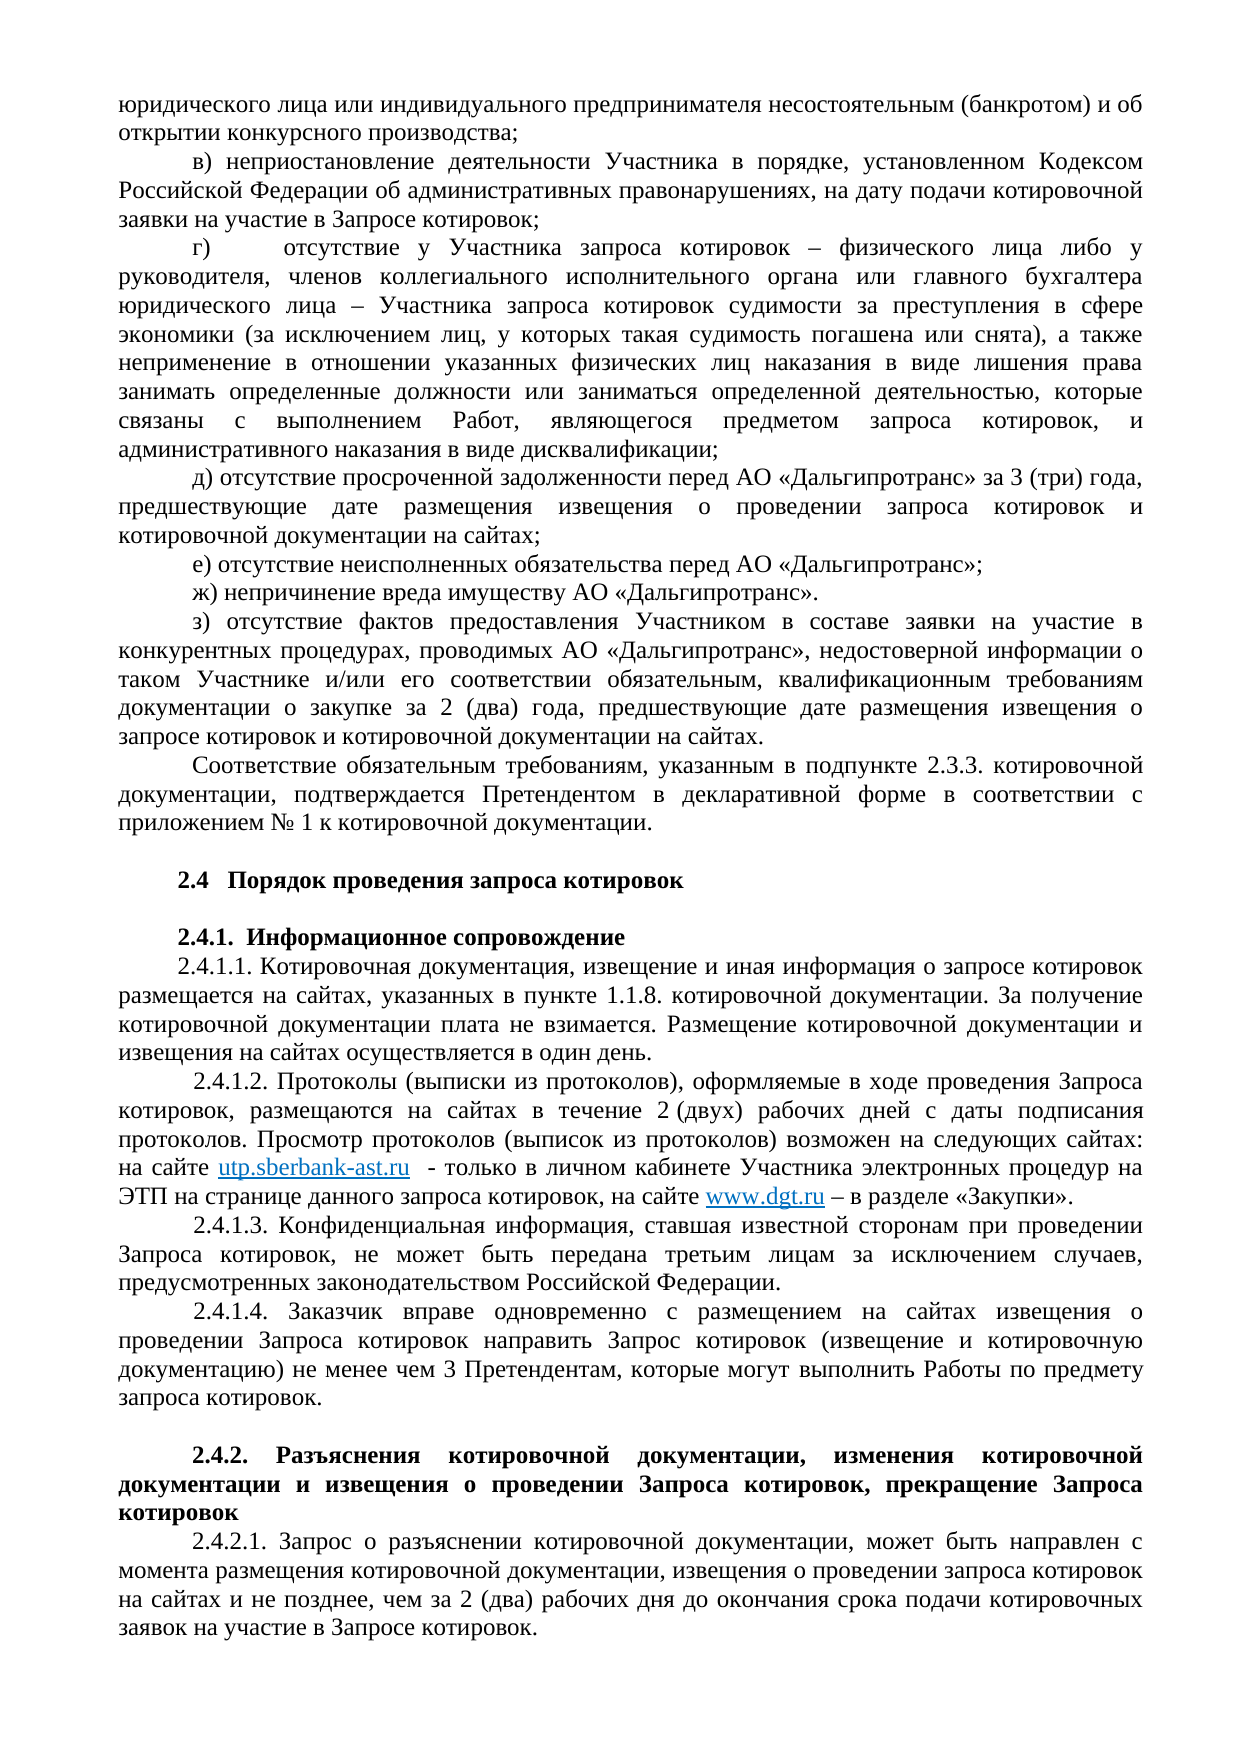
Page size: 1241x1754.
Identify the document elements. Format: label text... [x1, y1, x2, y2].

text д) отсутствие просроченной задолженности перед АО «Дальгипротранс» за 3 (три) года, предшествующие дате размещения извещения о проведении запроса котировок и котировочной документации на сайтах; [118, 462, 1144, 549]
text 2.4.1.1. Котировочная документация, извещение и иная информация о запросе котировок размещается на сайтах, указанных в пункте 1.1.8. котировочной документации. За получение котировочной документации плата не взимается. Размещение котировочной документации и извещения на сайтах осуществляется в один день. [118, 951, 1144, 1066]
text Соответствие обязательным требованиям, указанным в подпункте 2.3.3. котировочной документации, подтверждается Претендентом в декларативной форме в соответствии с приложением № 1 к котировочной документации. [118, 750, 1144, 836]
text г) отсутствие у Участника запроса котировок – физического лица либо у руководителя, членов коллегиального исполнительного органа или главного бухгалтера юридического лица – Участника запроса котировок судимости за преступления в сфере экономики (за исключением лиц, у которых такая судимость погашена или снята), а также неприменение в отношении указанных физических лиц наказания в виде лишения права занимать определенные должности или заниматься определенной деятельностью, которые связаны с выполнением Работ, являющегося предметом запроса котировок, и административного наказания в виде дисквалификации; [118, 232, 1144, 462]
subtitle 2.4.1. Информационное сопровождение [177, 922, 1144, 951]
text з) отсутствие фактов предоставления Участником в составе заявки на участие в конкурентных процедурах, проводимых АО «Дальгипротранс», недостоверной информации о таком Участнике и/или его соответствии обязательным, квалификационным требованиям документации о закупке за 2 (два) года, предшествующие дате размещения извещения о запросе котировок и котировочной документации на сайтах. [118, 606, 1144, 750]
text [118, 89, 1144, 146]
subtitle 2.4.2. Разъяснения котировочной документации, изменения котировочной документации и извещения о проведении Запроса котировок, прекращение Запроса котировок [118, 1440, 1144, 1526]
text 2.4.1.4. Заказчик вправе одновременно с размещением на сайтах извещения о проведении Запроса котировок направить Запрос котировок (извещение и котировочную документацию) не менее чем 3 Претендентам, которые могут выполнить Работы по предмету запроса котировок. [118, 1296, 1144, 1411]
text в) неприостановление деятельности Участника в порядке, установленном Кодексом Российской Федерации об административных правонарушениях, на дату подачи котировочной заявки на участие в Запросе котировок; [118, 146, 1144, 232]
text ж) непричинение вреда имуществу АО «Дальгипротранс». [118, 577, 1144, 606]
text 2.4.2.1. Запрос о разъяснении котировочной документации, может быть направлен с момента размещения котировочной документации, извещения о проведении запроса котировок на сайтах и не позднее, чем за 2 (два) рабочих дня до окончания срока подачи котировочных заявок на участие в Запросе котировок. [118, 1526, 1144, 1641]
text 2.4.1.3. Конфиденциальная информация, ставшая известной сторонам при проведении Запроса котировок, не может быть передана третьим лицам за исключением случаев, предусмотренных законодательством Российской Федерации. [118, 1210, 1144, 1296]
subtitle 2.4 Порядок проведения запроса котировок [118, 865, 1144, 894]
text е) отсутствие неисполненных обязательства перед АО «Дальгипротранс»; [118, 549, 1144, 577]
text 2.4.1.2. Протоколы (выписки из протоколов), оформляемые в ходе проведения Запроса котировок, размещаются на сайтах в течение 2 (двух) рабочих дней с даты подписания протоколов. Просмотр протоколов (выписок из протоколов) возможен на следующих сайтах: на сайте utp.sberbank-ast.ru - только в личном кабинете Участника электронных процедур на ЭТП на странице данного запроса котировок, на сайте www.dgt.ru – в разделе «Закупки». [118, 1066, 1144, 1210]
